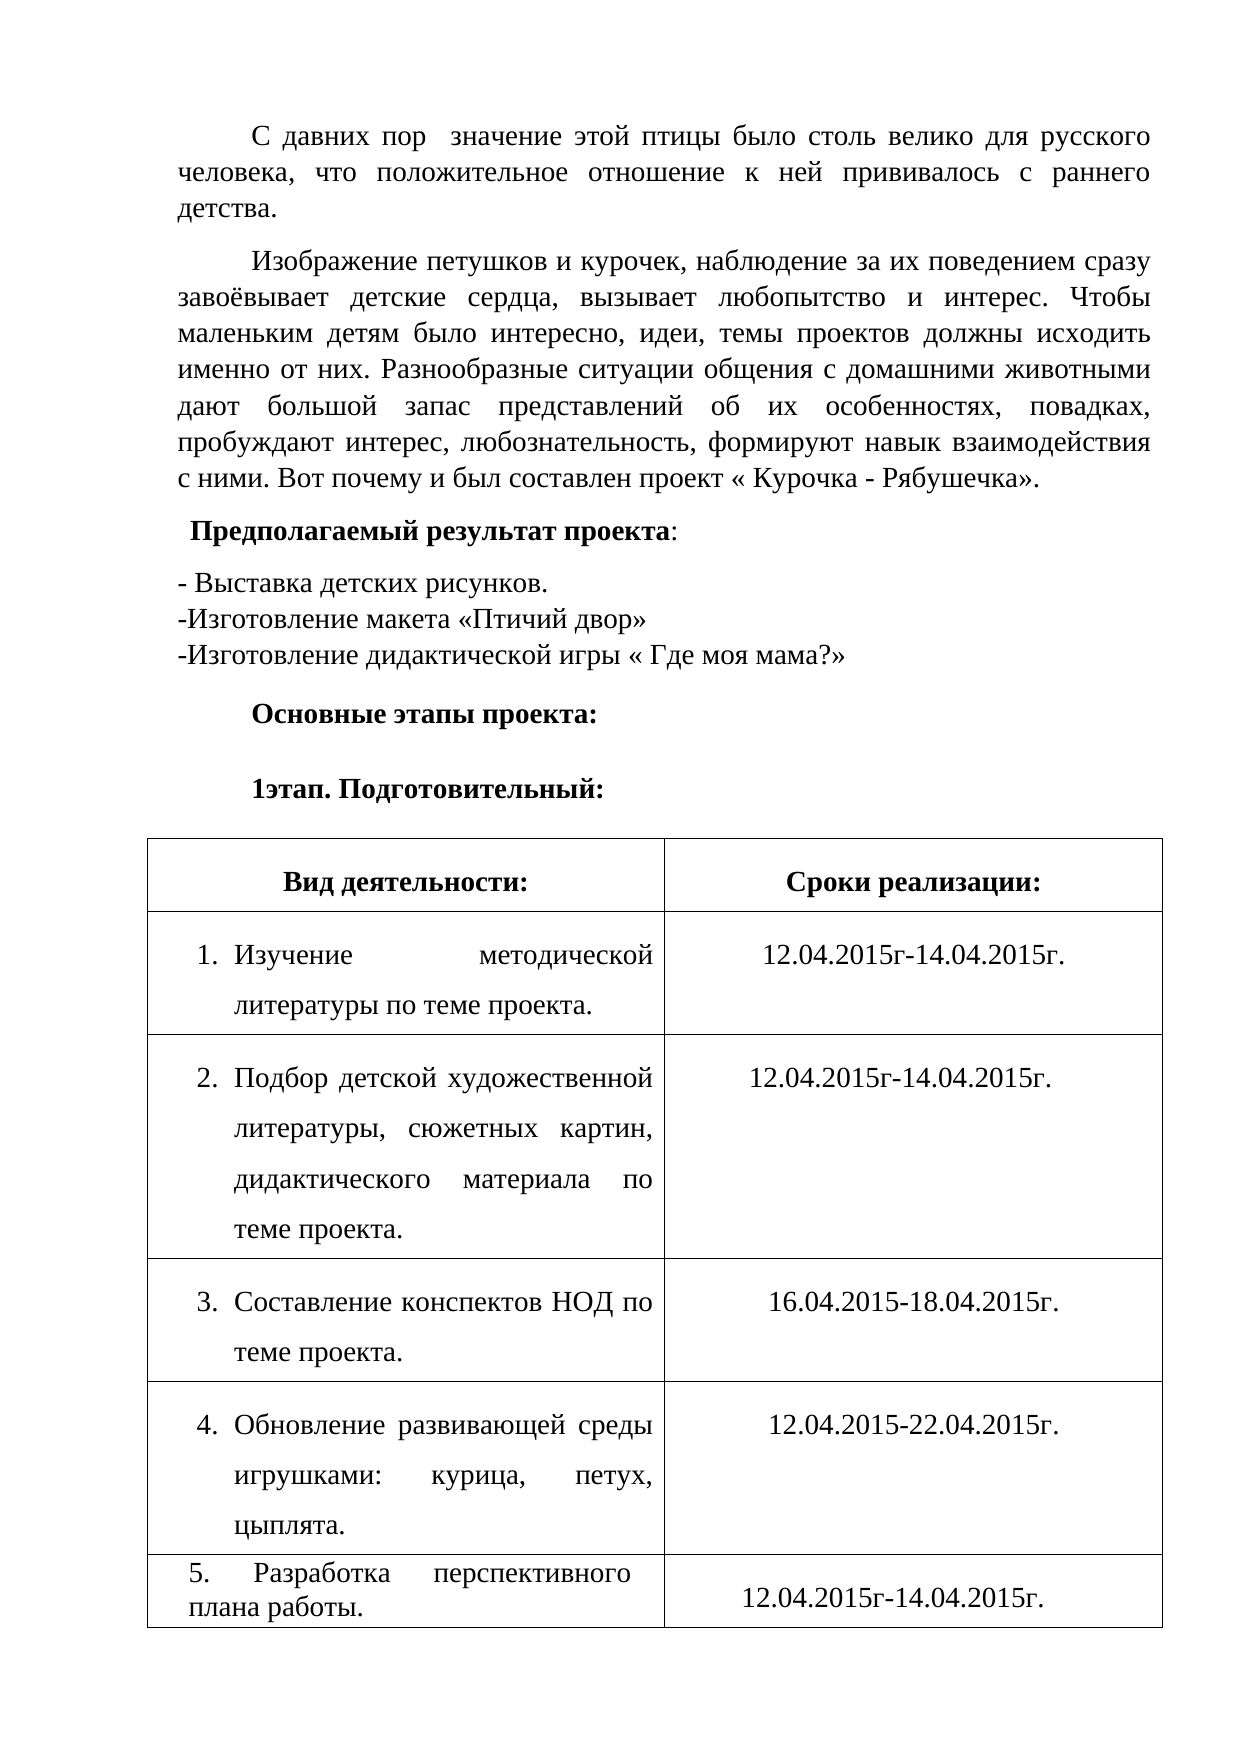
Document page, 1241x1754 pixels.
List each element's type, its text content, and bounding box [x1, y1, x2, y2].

table_cell Составление конспектов НОД по теме проекта. [148, 1259, 664, 1381]
table_cell 16.04.2015-18.04.2015г. [665, 1259, 1162, 1381]
table_cell 12.04.2015г-14.04.2015г. [665, 912, 1162, 1034]
text Изображение петушков и курочек, наблюдение за их поведением сразу завоёвывает детские сердца, вызывает любопытство и интерес. Чтобы маленьким детям было интересно, идеи, темы проектов должны исходить именно от них. Разнообразные ситуации общения с домашними животными дают большой запас представлений об их особенностях, повадках, пробуждают интерес, любознательность, формируют навык взаимодействия с ними. Вот почему и был составлен проект « Курочка - Рябушечка». [177, 243, 1152, 494]
table_cell 12.04.2015г-14.04.2015г. [665, 1035, 1162, 1258]
text 1этап. Подготовительный: [177, 771, 1152, 805]
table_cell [665, 1555, 1162, 1627]
table_cell Обновление развивающей среды игрушками: курица, петух, цыплята. [148, 1382, 664, 1554]
table_header Сроки реализации: [665, 839, 1162, 911]
text -Изготовление макета «Птичий двор» [177, 599, 1152, 635]
text - Выставка детских рисунков. [177, 563, 1152, 599]
table_cell Изучение методической литературы по теме проекта. [148, 912, 664, 1034]
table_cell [148, 1555, 664, 1627]
text -Изготовление дидактической игры « Где моя мама?» [177, 635, 1152, 671]
table_cell Подбор детской художественной литературы, сюжетных картин, дидактического материала по теме проекта. [148, 1035, 664, 1258]
text Основные этапы проекта: [177, 696, 1152, 729]
text Предполагаемый результат проекта: [177, 513, 1152, 546]
text С давних пор значение этой птицы было столь велико для русского человека, что положительное отношение к ней прививалось с раннего детства. [177, 118, 1152, 224]
table_cell 12.04.2015-22.04.2015г. [665, 1382, 1162, 1554]
table_header Вид деятельности: [148, 839, 664, 911]
